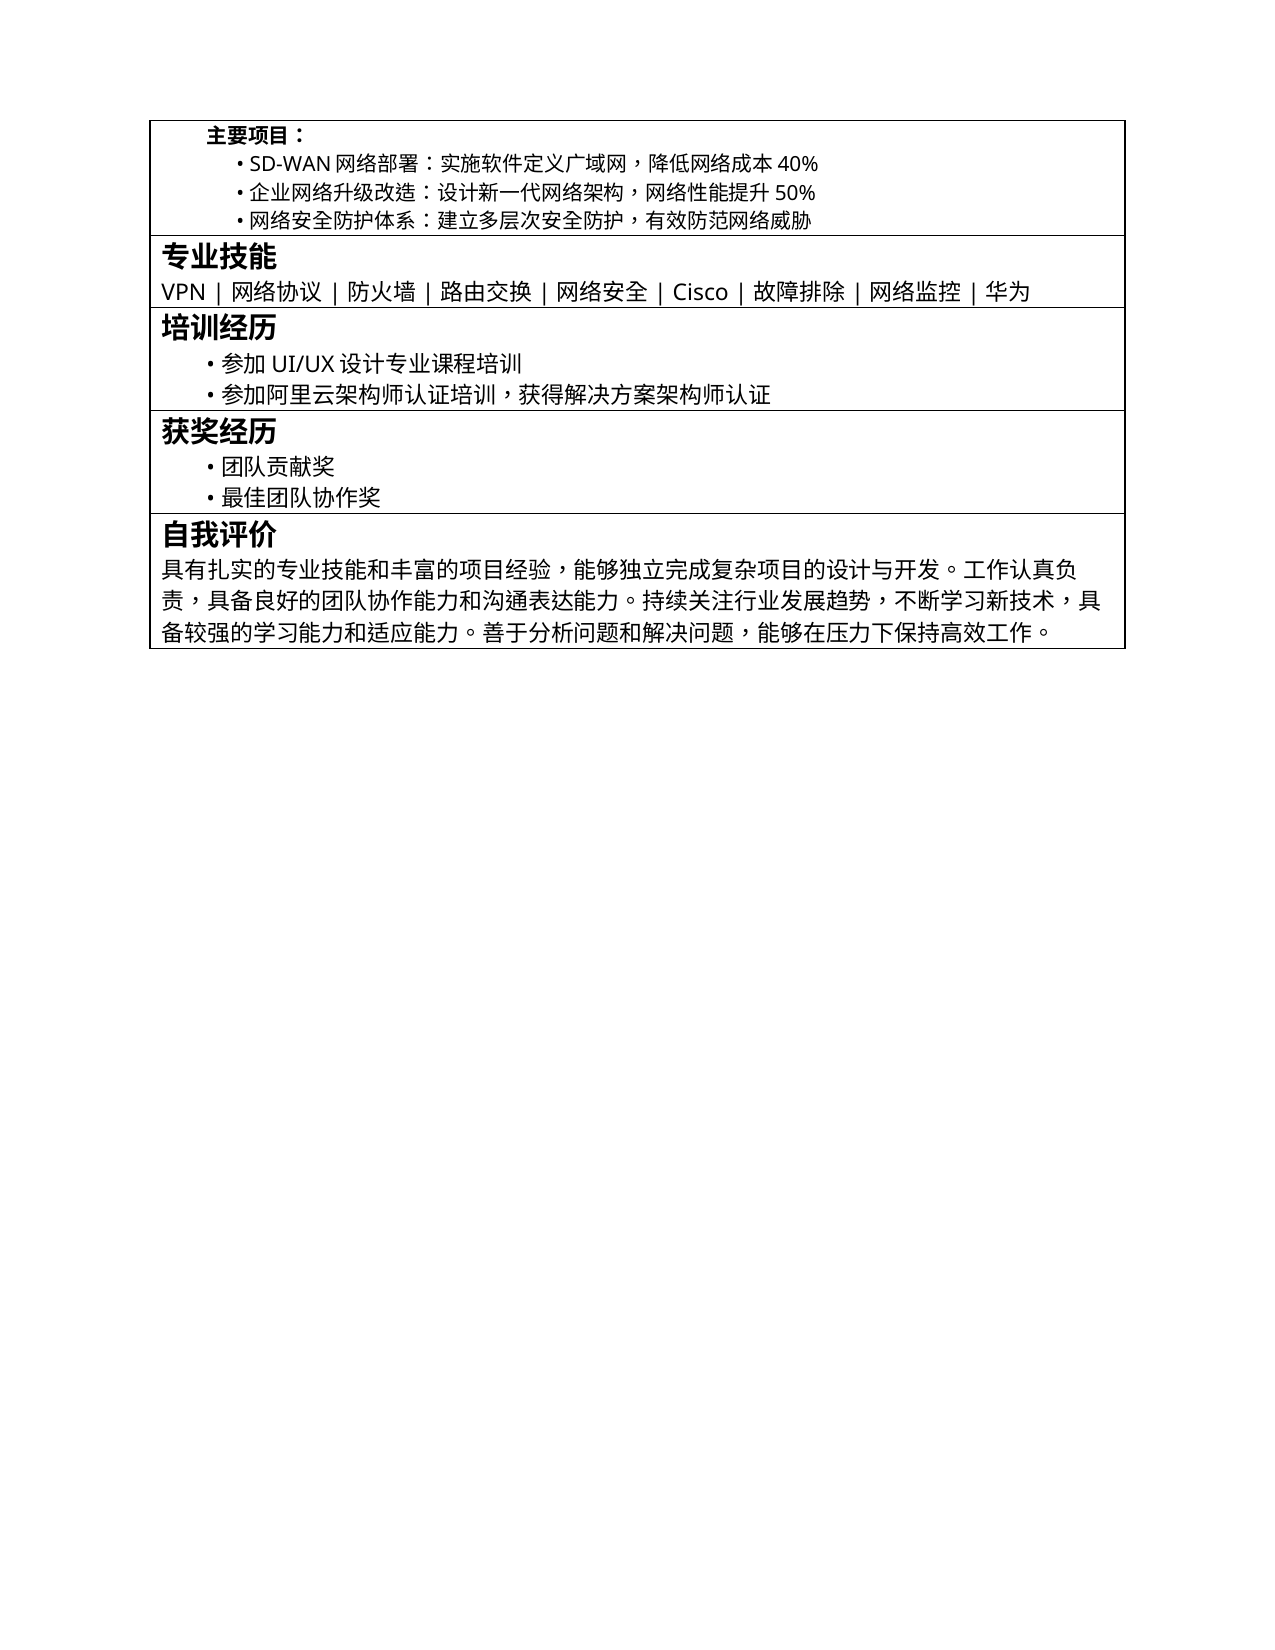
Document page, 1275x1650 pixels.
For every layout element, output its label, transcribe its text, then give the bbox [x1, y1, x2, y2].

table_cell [151, 121, 1124, 235]
table_cell 自我评价 具有扎实的专业技能和丰富的项目经验，能够独立完成复杂项目的设计与开发。工作认真负责，具备良好的团队协作能力和沟通表达能力。持续关注行业发展趋势，不断学习新技术，具备较强的学习能力和适应能力。善于分析问题和解决问题，能够在压力下保持高效工作。 [151, 514, 1124, 648]
table_cell 培训经历 • 参加UI/UX设计专业课程培训 • 参加阿里云架构师认证培训，获得解决方案架构师认证 [151, 308, 1124, 410]
table_cell 专业技能 VPN | 网络协议 | 防火墙 | 路由交换 | 网络安全 | Cisco | 故障排除 | 网络监控 | 华为 [151, 236, 1124, 307]
table_cell 获奖经历 • 团队贡献奖 • 最佳团队协作奖 [151, 411, 1124, 513]
